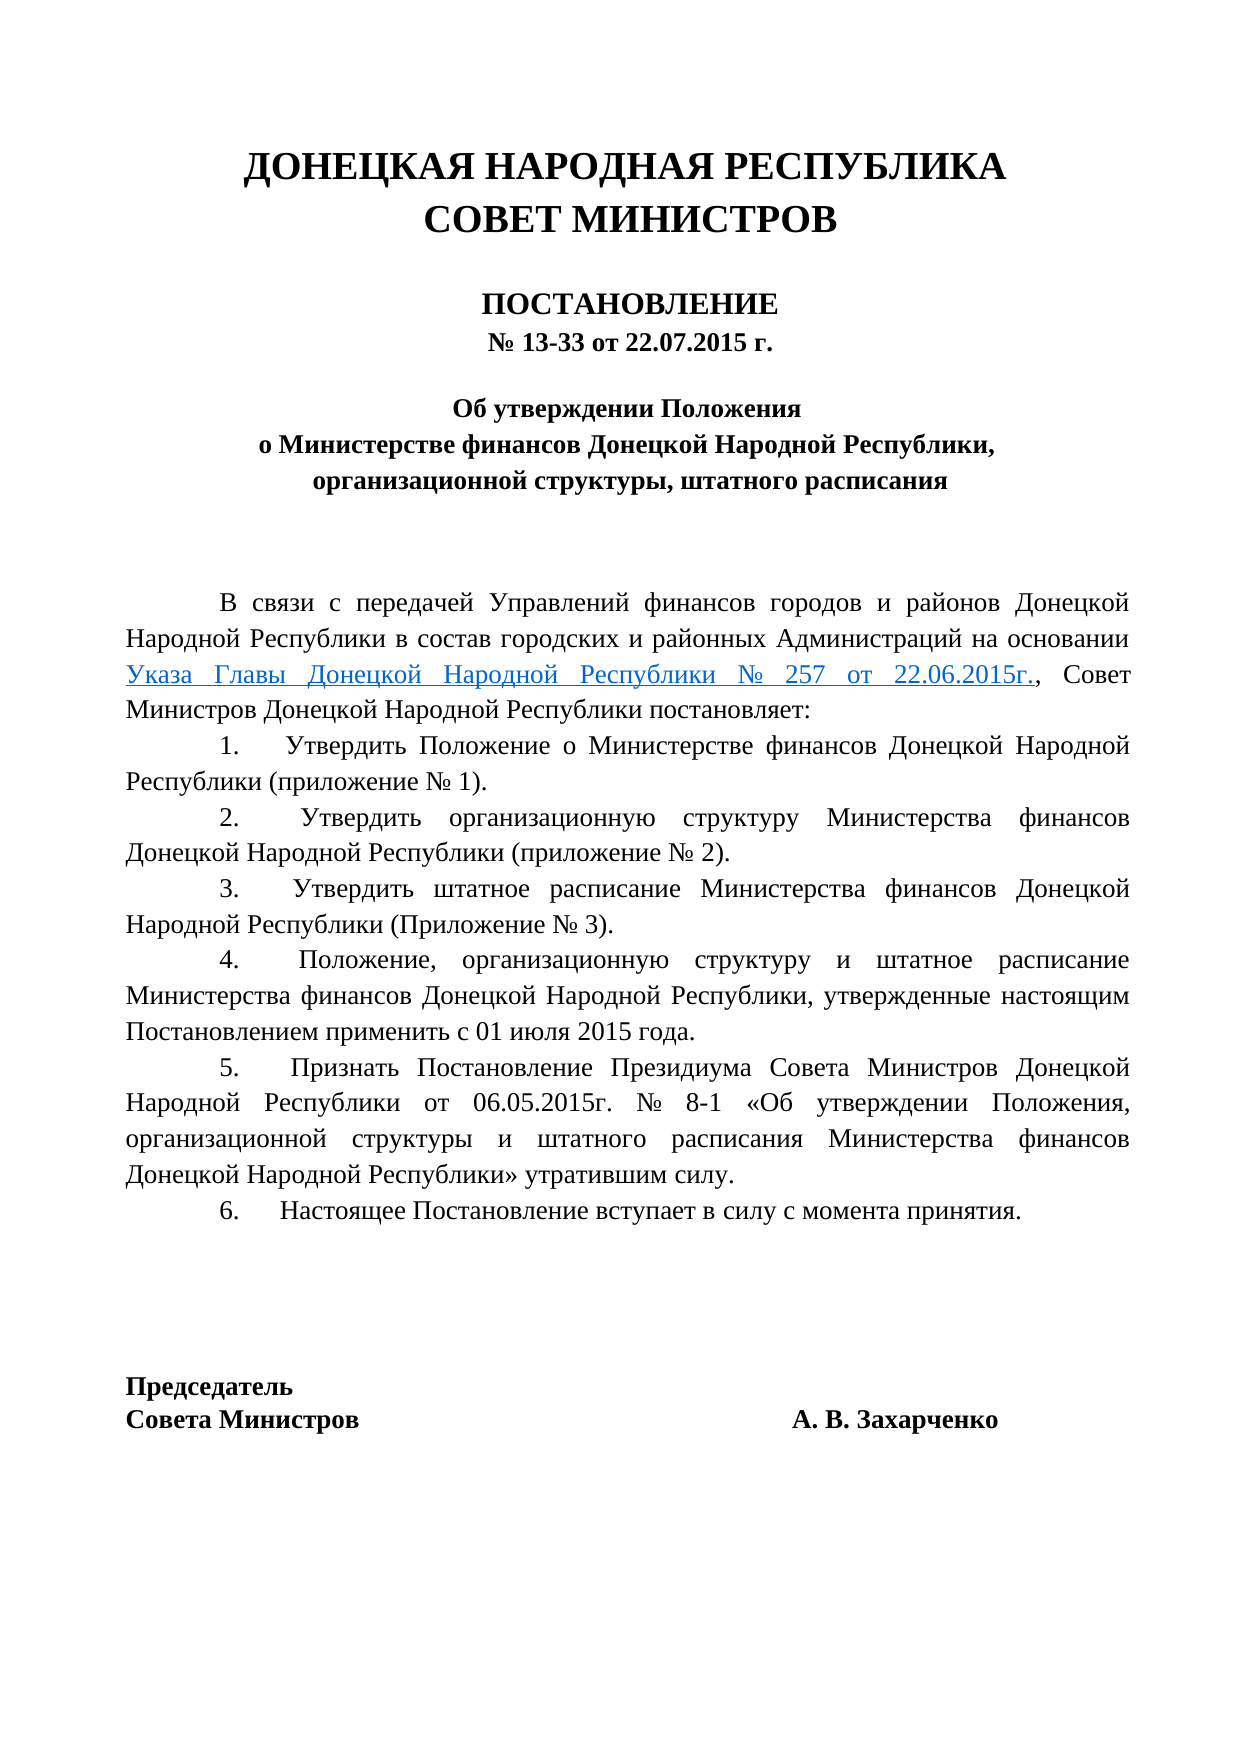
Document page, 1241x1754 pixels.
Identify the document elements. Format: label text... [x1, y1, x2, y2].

list Утвердить организационную структуру Министерства финансов Донецкой Народной Республики (приложение № 2). [125, 801, 1131, 868]
list Признать Постановление Президиума Совета Министров Донецкой Народной Республики от 06.05.2015г. № 8-1 «Об утверждении Положения, организационной структуры и штатного расписания Министерства финансов Донецкой Народной Республики» утратившим силу. [125, 1051, 1131, 1189]
list Утвердить штатное расписание Министерства финансов Донецкой Народной Республики (Приложение № 3). [125, 872, 1131, 939]
text Об утверждении Положения о Министерстве финансов Донецкой Народной Республики, организационной структуры, штатного расписания [127, 393, 1133, 495]
list Настоящее Постановление вступает в силу с момента принятия. [125, 1194, 1133, 1225]
text ДОНЕЦКАЯ НАРОДНАЯ РЕСПУБЛИКА СОВЕТ МИНИСТРОВ [127, 143, 1133, 241]
text Председатель Совета Министров А. В. Захарченко [125, 1369, 1129, 1435]
text ПОСТАНОВЛЕНИЕ [127, 285, 1133, 321]
text В связи с передачей Управлений финансов городов и районов Донецкой Народной Республики в состав городских и районных Администраций на основании Указа Главы Донецкой Народной Республики № 257 от 22.06.2015г., Совет Министров Донецкой Народной Республики постановляет: [125, 586, 1131, 725]
list Положение, организационную структуру и штатное расписание Министерства финансов Донецкой Народной Республики, утвержденные настоящим Постановлением применить с 01 июля 2015 года. [125, 944, 1131, 1046]
text № 13-33 от 22.07.2015 г. [127, 326, 1133, 357]
list Утвердить Положение о Министерстве финансов Донецкой Народной Республики (приложение № 1). [125, 729, 1131, 796]
